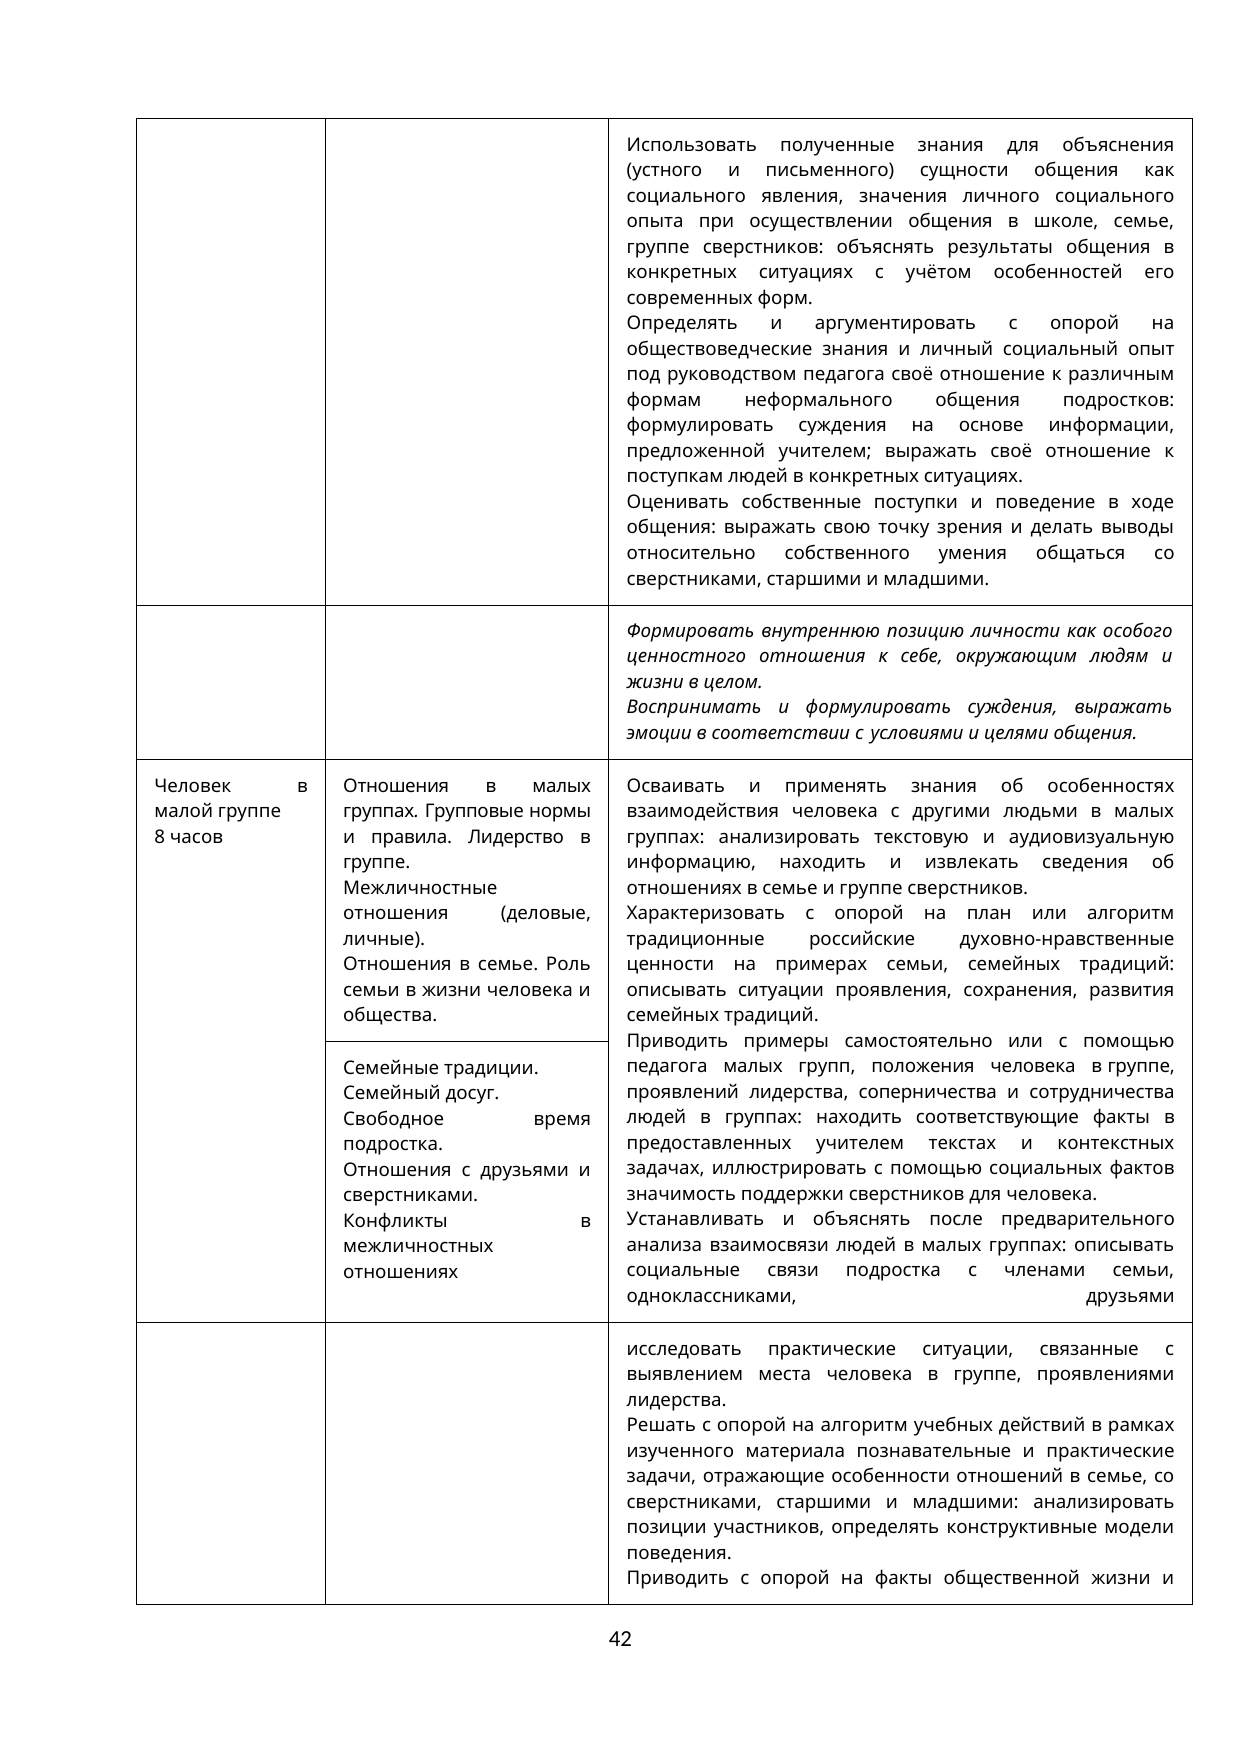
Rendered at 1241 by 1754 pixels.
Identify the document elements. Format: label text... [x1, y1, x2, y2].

table_cell [137, 606, 325, 759]
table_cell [609, 1323, 1192, 1604]
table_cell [326, 119, 608, 604]
table_cell [326, 606, 608, 759]
table_cell Осваивать и применять знания об особенностях взаимодействия человека с другими людьми в малых группах: анализировать текстовую и аудиовизуальную информацию, находить и извлекать сведения об отношениях в семье и группе сверстников. Характеризовать с опорой на план или алгоритм традиционные российские духовно-нравственные ценности на примерах семьи, семейных традиций: описывать ситуации проявления, сохранения, развития семейных традиций. Приводить примеры самостоятельно или с помощью педагога малых групп, положения человека в группе, проявлений лидерства, соперничества и сотрудничества людей в группах: находить соответствующие факты в предоставленных учителем текстах и контекстных задачах, иллюстрировать с помощью социальных фактов значимость поддержки сверстников для человека. Устанавливать и объяснять после предварительного анализа взаимосвязи людей в малых группах: описывать социальные связи подростка с членами семьи, одноклассниками, друзьями [609, 760, 1192, 1322]
table_cell Человек в малой группе 8 часов [137, 760, 325, 1322]
table_cell [137, 1323, 325, 1604]
table_cell Формировать внутреннюю позицию личности как особого ценностного отношения к себе, окружающим людям и жизни в целом. Воспринимать и формулировать суждения, выражать эмоции в соответствии с условиями и целями общения. [609, 606, 1192, 759]
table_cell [609, 119, 1192, 604]
table_cell Отношения в малых группах. Групповые нормы и правила. Лидерство в группе. Межличностные отношения (деловые, личные). Отношения в семье. Роль семьи в жизни человека и общества. [326, 760, 608, 1041]
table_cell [137, 119, 325, 604]
table_cell Семейные традиции. Семейный досуг. Свободное время подростка. Отношения с друзьями и сверстниками. Конфликты в межличностных отношениях [326, 1042, 608, 1322]
table_cell [326, 1323, 608, 1604]
